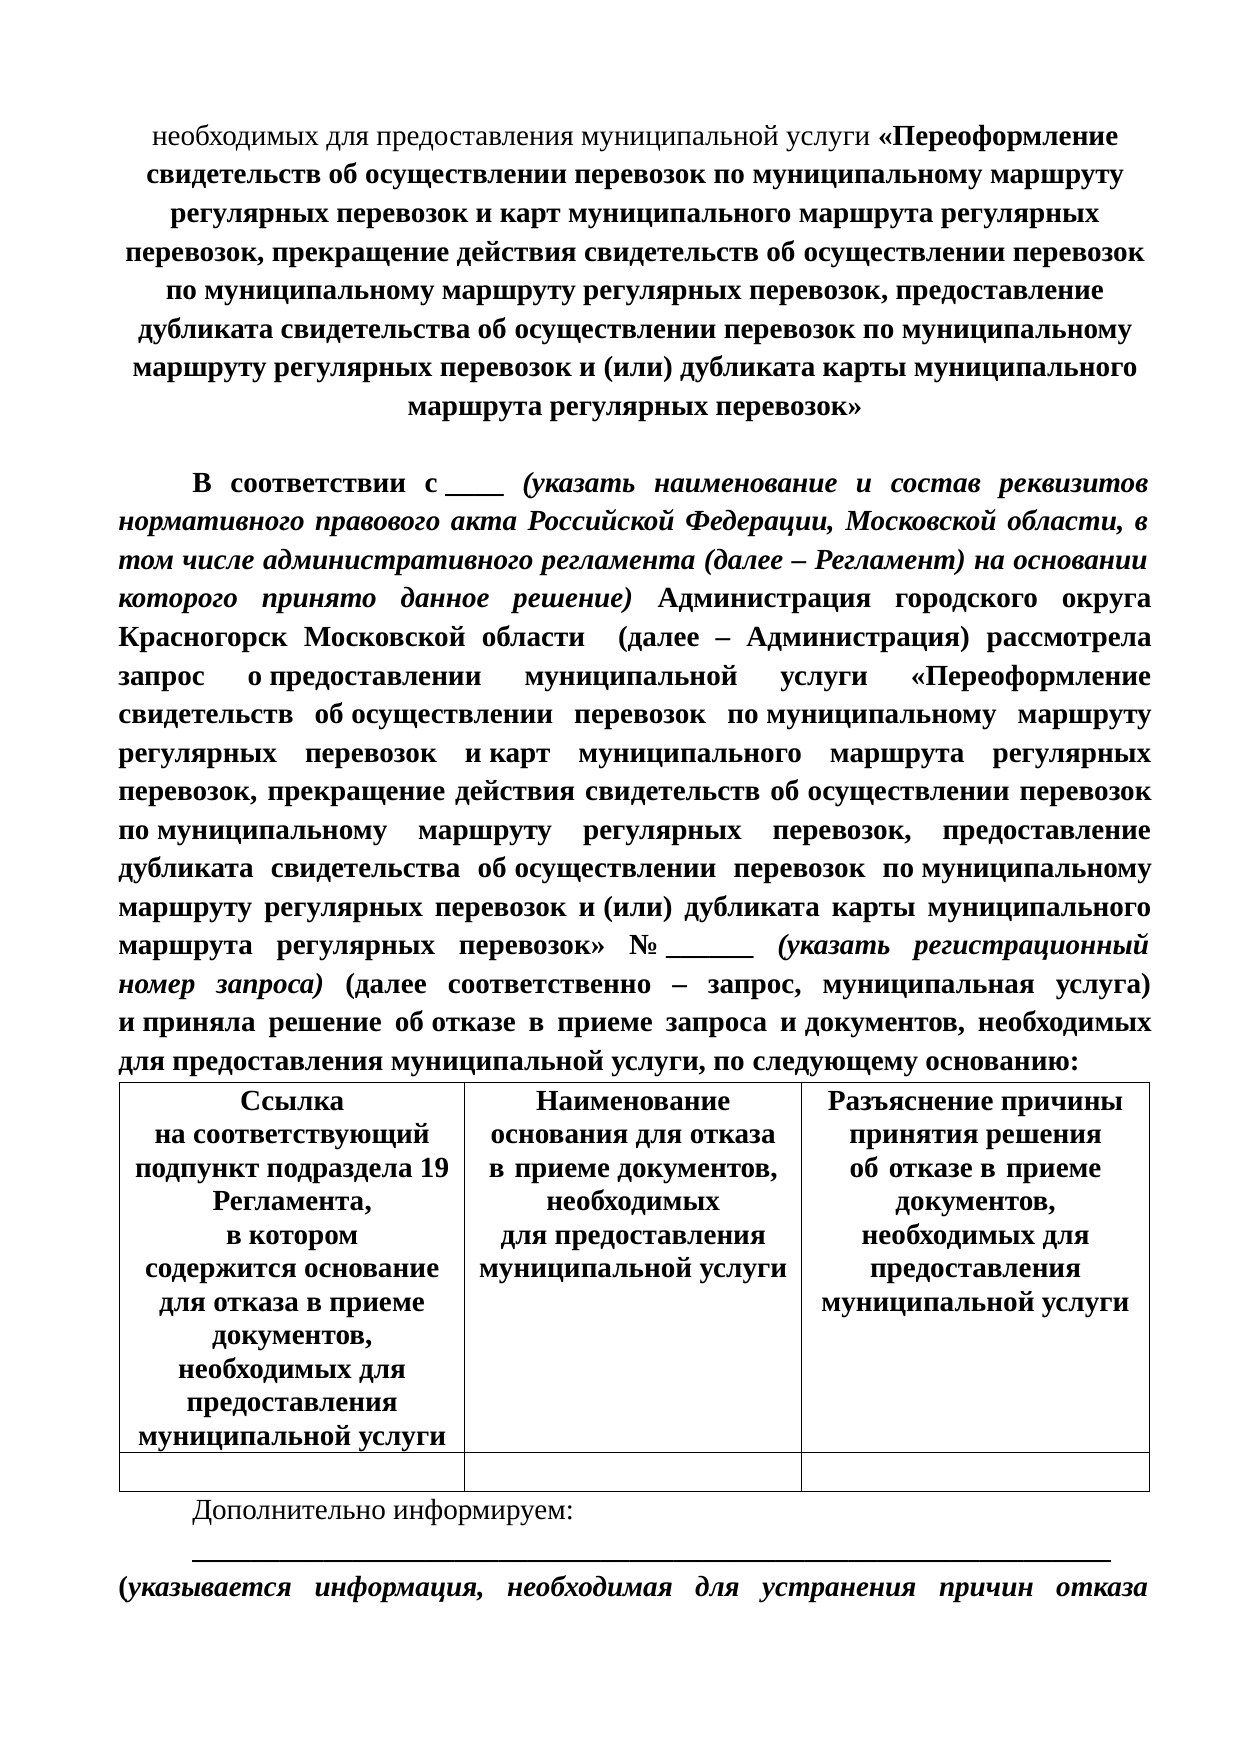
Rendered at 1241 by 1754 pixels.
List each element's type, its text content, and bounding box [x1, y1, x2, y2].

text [118, 1531, 1152, 1603]
table_cell [802, 1453, 1149, 1491]
table_header Разъяснение причины принятия решения об отказе в приеме документов, необходимых для предоставления муниципальной услуги [802, 1083, 1149, 1452]
text В соответствии с ____ (указать наименование и состав реквизитов нормативного правового акта Российской Федерации, Московской области, в том числе административного регламента (далее – Регламент) на основании которого принято данное решение) Администрация городского округа Красногорск Московской области (далее – Администрация) рассмотрела запрос о предоставлении муниципальной услуги «Переоформление свидетельств об осуществлении перевозок по муниципальному маршруту регулярных перевозок и карт муниципального маршрута регулярных перевозок, прекращение действия свидетельств об осуществлении перевозок по муниципальному маршруту регулярных перевозок, предоставление дубликата свидетельства об осуществлении перевозок по муниципальному маршруту регулярных перевозок и (или) дубликата карты муниципального маршрута регулярных перевозок» № ______ (указать регистрационный номер запроса) (далее соответственно – запрос, муниципальная услуга) и приняла решение об отказе в приеме запроса и документов, необходимых для предоставления муниципальной услуги, по следующему основанию: [118, 465, 1152, 1077]
table_header Ссылка на соответствующий подпункт подраздела 19 Регламента, в котором содержится основание для отказа в приеме документов, необходимых для предоставления муниципальной услуги [120, 1083, 464, 1452]
table_cell [465, 1453, 801, 1491]
table_header Наименование основания для отказа в приеме документов, необходимых для предоставления муниципальной услуги [465, 1083, 801, 1452]
text Дополнительно информируем: [118, 1492, 1152, 1526]
table_cell [120, 1453, 464, 1491]
